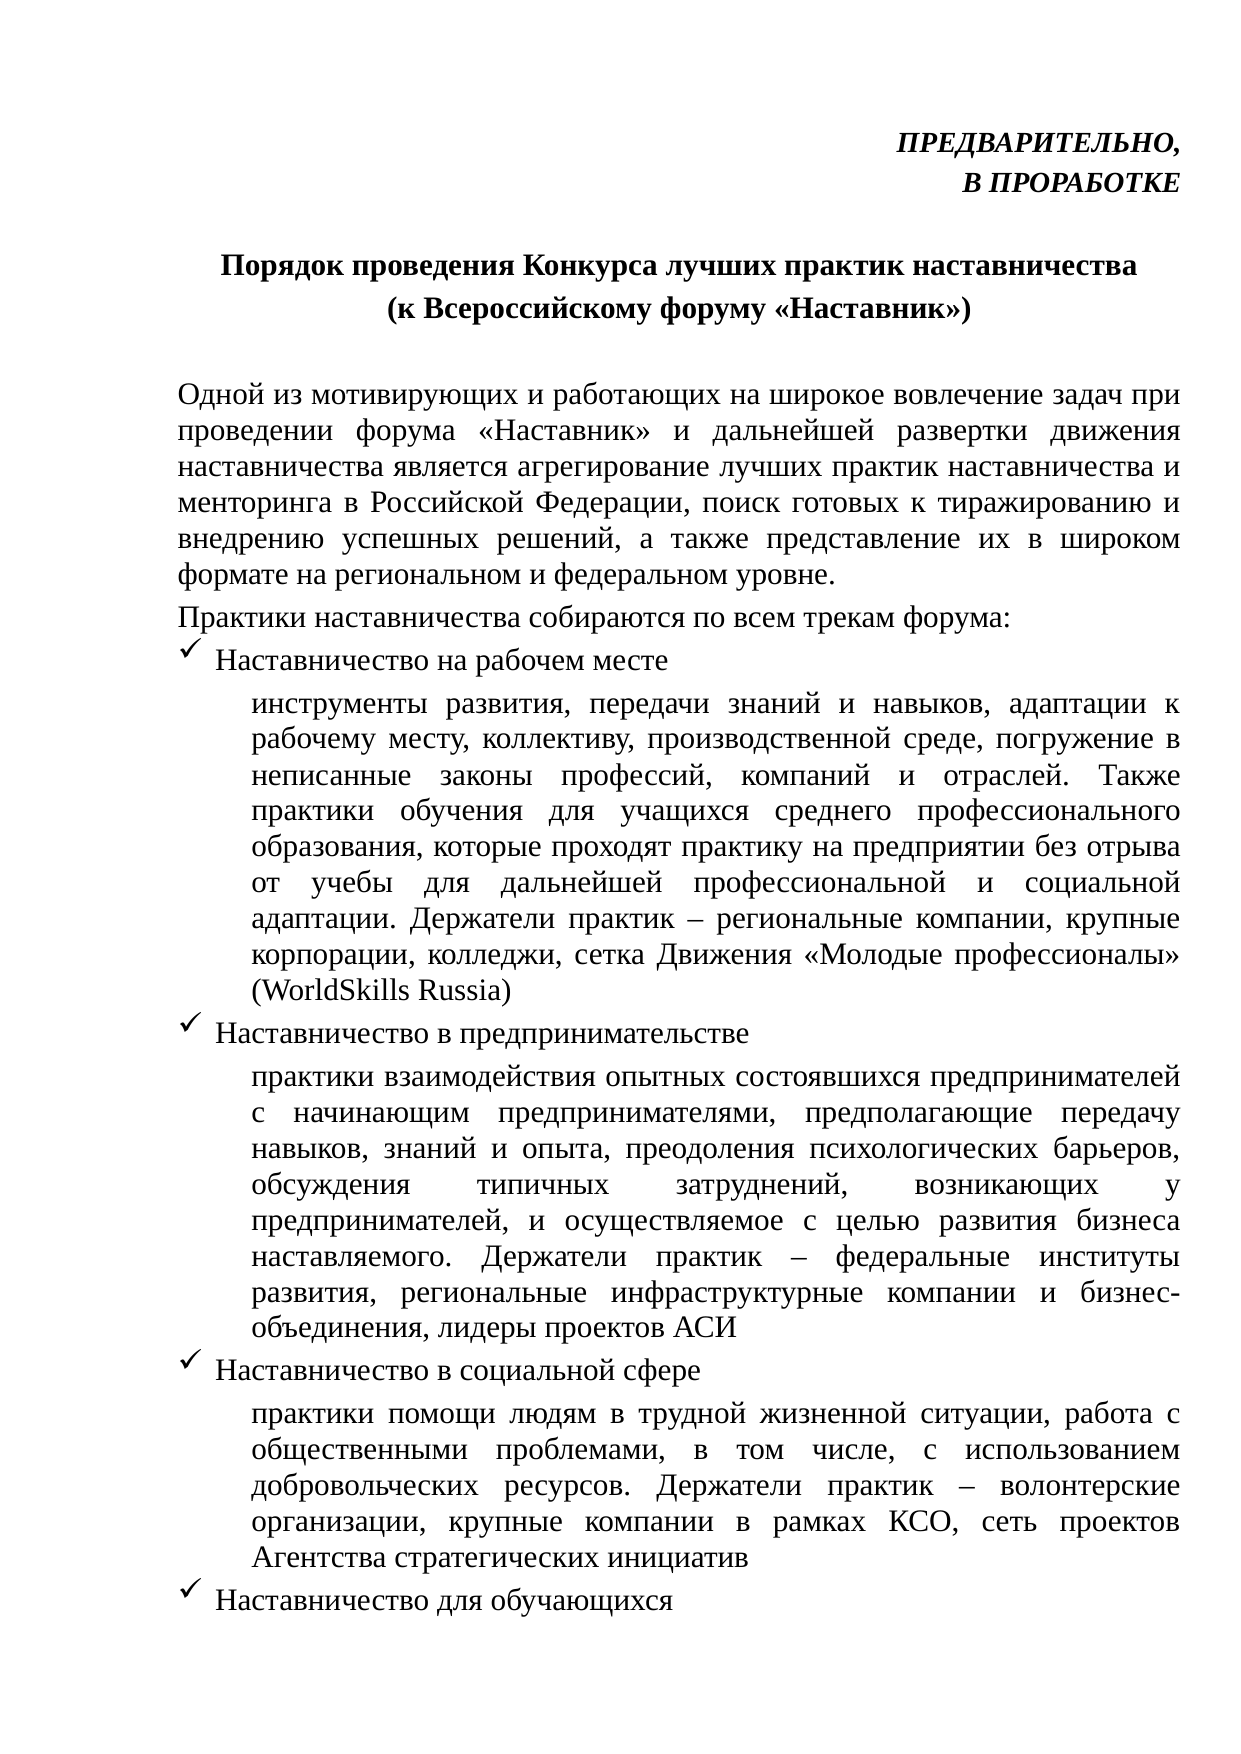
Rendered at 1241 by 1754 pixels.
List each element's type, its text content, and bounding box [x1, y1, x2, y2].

list Наставничество в предпринимательстве [177, 1014, 1181, 1050]
list Наставничество в социальной сфере [177, 1352, 1181, 1388]
text практики взаимодействия опытных состоявшихся предпринимателей с начинающим предпринимателями, предполагающие передачу навыков, знаний и опыта, преодоления психологических барьеров, обсуждения типичных затруднений, возникающих у предпринимателей, и осуществляемое с целью развития бизнеса наставляемого. Держатели практик – федеральные институты развития, региональные инфраструктурные компании и бизнес-объединения, лидеры проектов АСИ [251, 1057, 1181, 1345]
text (к Всероссийскому форуму «Наставник») [177, 289, 1181, 326]
text практики помощи людям в трудной жизненной ситуации, работа с общественными проблемами, в том числе, с использованием добровольческих ресурсов. Держатели практик – волонтерские организации, крупные компании в рамках КСО, сеть проектов Агентства стратегических инициатив [251, 1394, 1181, 1574]
text В ПРОРАБОТКЕ [177, 166, 1181, 199]
list Наставничество для обучающихся [177, 1581, 1181, 1617]
list Наставничество на рабочем месте [177, 641, 1181, 677]
text инструменты развития, передачи знаний и навыков, адаптации к рабочему месту, коллективу, производственной среде, погружение в неписанные законы профессий, компаний и отраслей. Также практики обучения для учащихся среднего профессионального образования, которые проходят практику на предприятии без отрыва от учебы для дальнейшей профессиональной и социальной адаптации. Держатели практик – региональные компании, крупные корпорации, колледжи, сетка Движения «Молодые профессионалы» (WorldSkills Russia) [251, 684, 1181, 1007]
text ПРЕДВАРИТЕЛЬНО, [177, 125, 1181, 159]
text Одной из мотивирующих и работающих на широкое вовлечение задач при проведении форума «Наставник» и дальнейшей развертки движения наставничества является агрегирование лучших практик наставничества и менторинга в Российской Федерации, поиск готовых к тиражированию и внедрению успешных решений, а также представление их в широком формате на региональном и федеральном уровне. [177, 375, 1181, 591]
text Порядок проведения Конкурса лучших практик наставничества [177, 247, 1181, 283]
text Практики наставничества собираются по всем трекам форума: [177, 598, 1181, 634]
